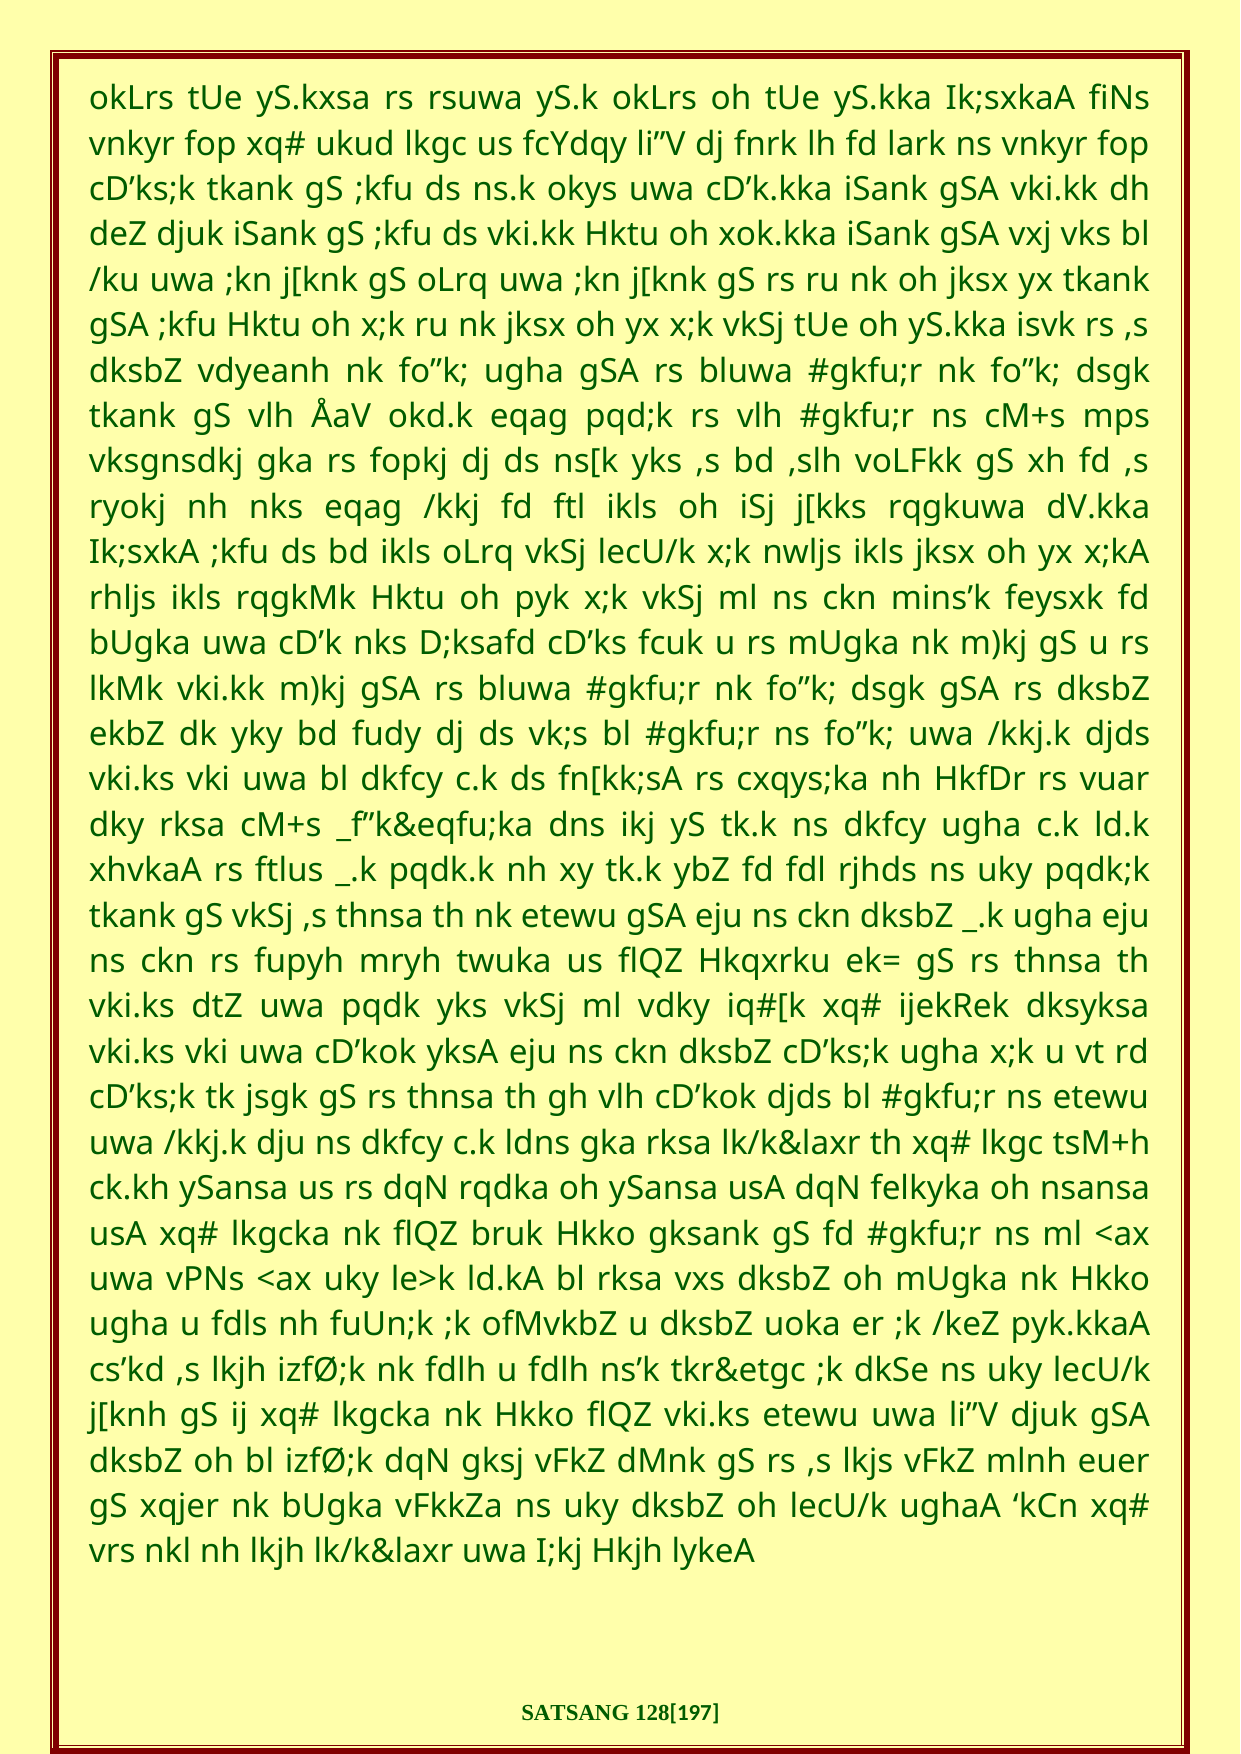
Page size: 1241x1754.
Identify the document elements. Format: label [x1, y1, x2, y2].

text [89, 74, 1152, 1573]
